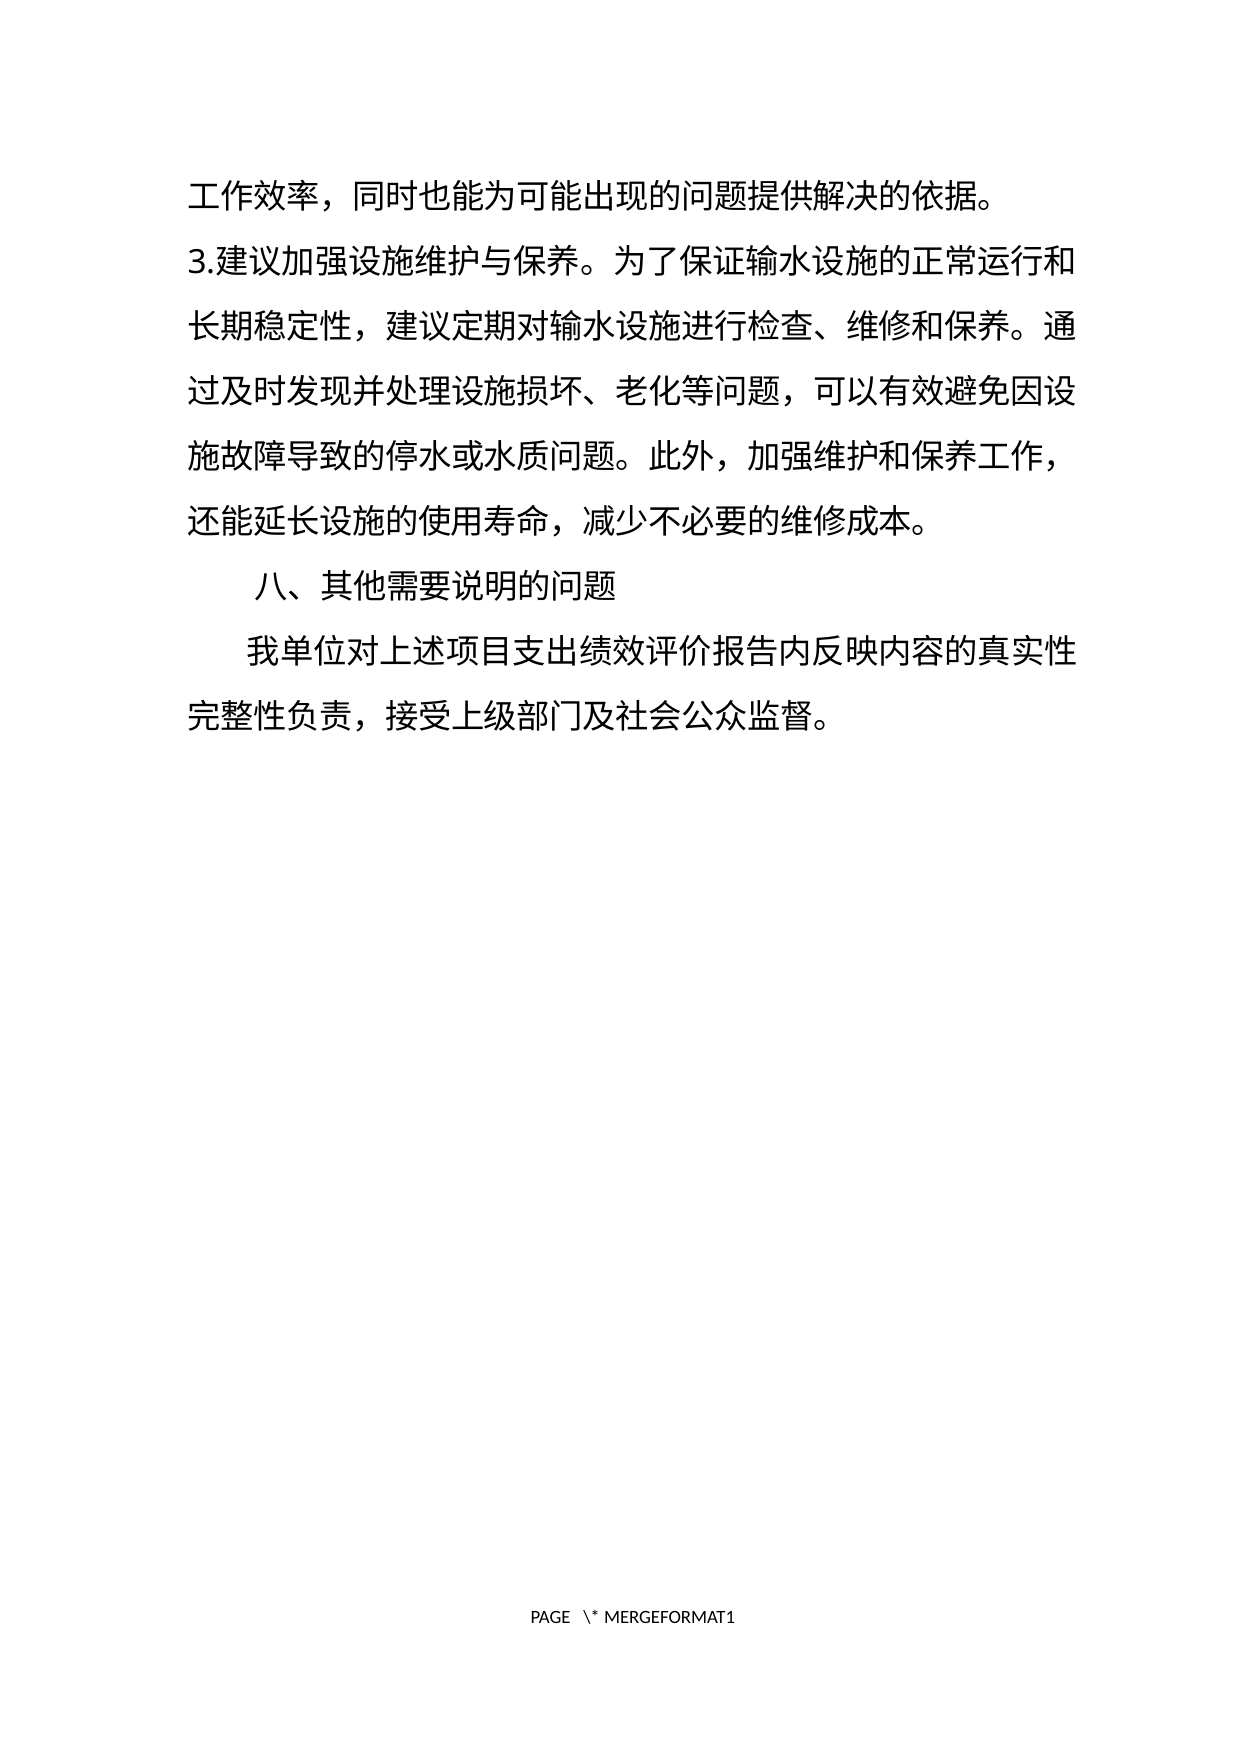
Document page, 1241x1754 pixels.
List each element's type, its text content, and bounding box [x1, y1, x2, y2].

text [187, 162, 1078, 552]
text 八、其他需要说明的问题 [187, 552, 1078, 617]
text 我单位对上述项目支出绩效评价报告内反映内容的真实性、完整性负责，接受上级部门及社会公众监督。 [187, 617, 1078, 747]
